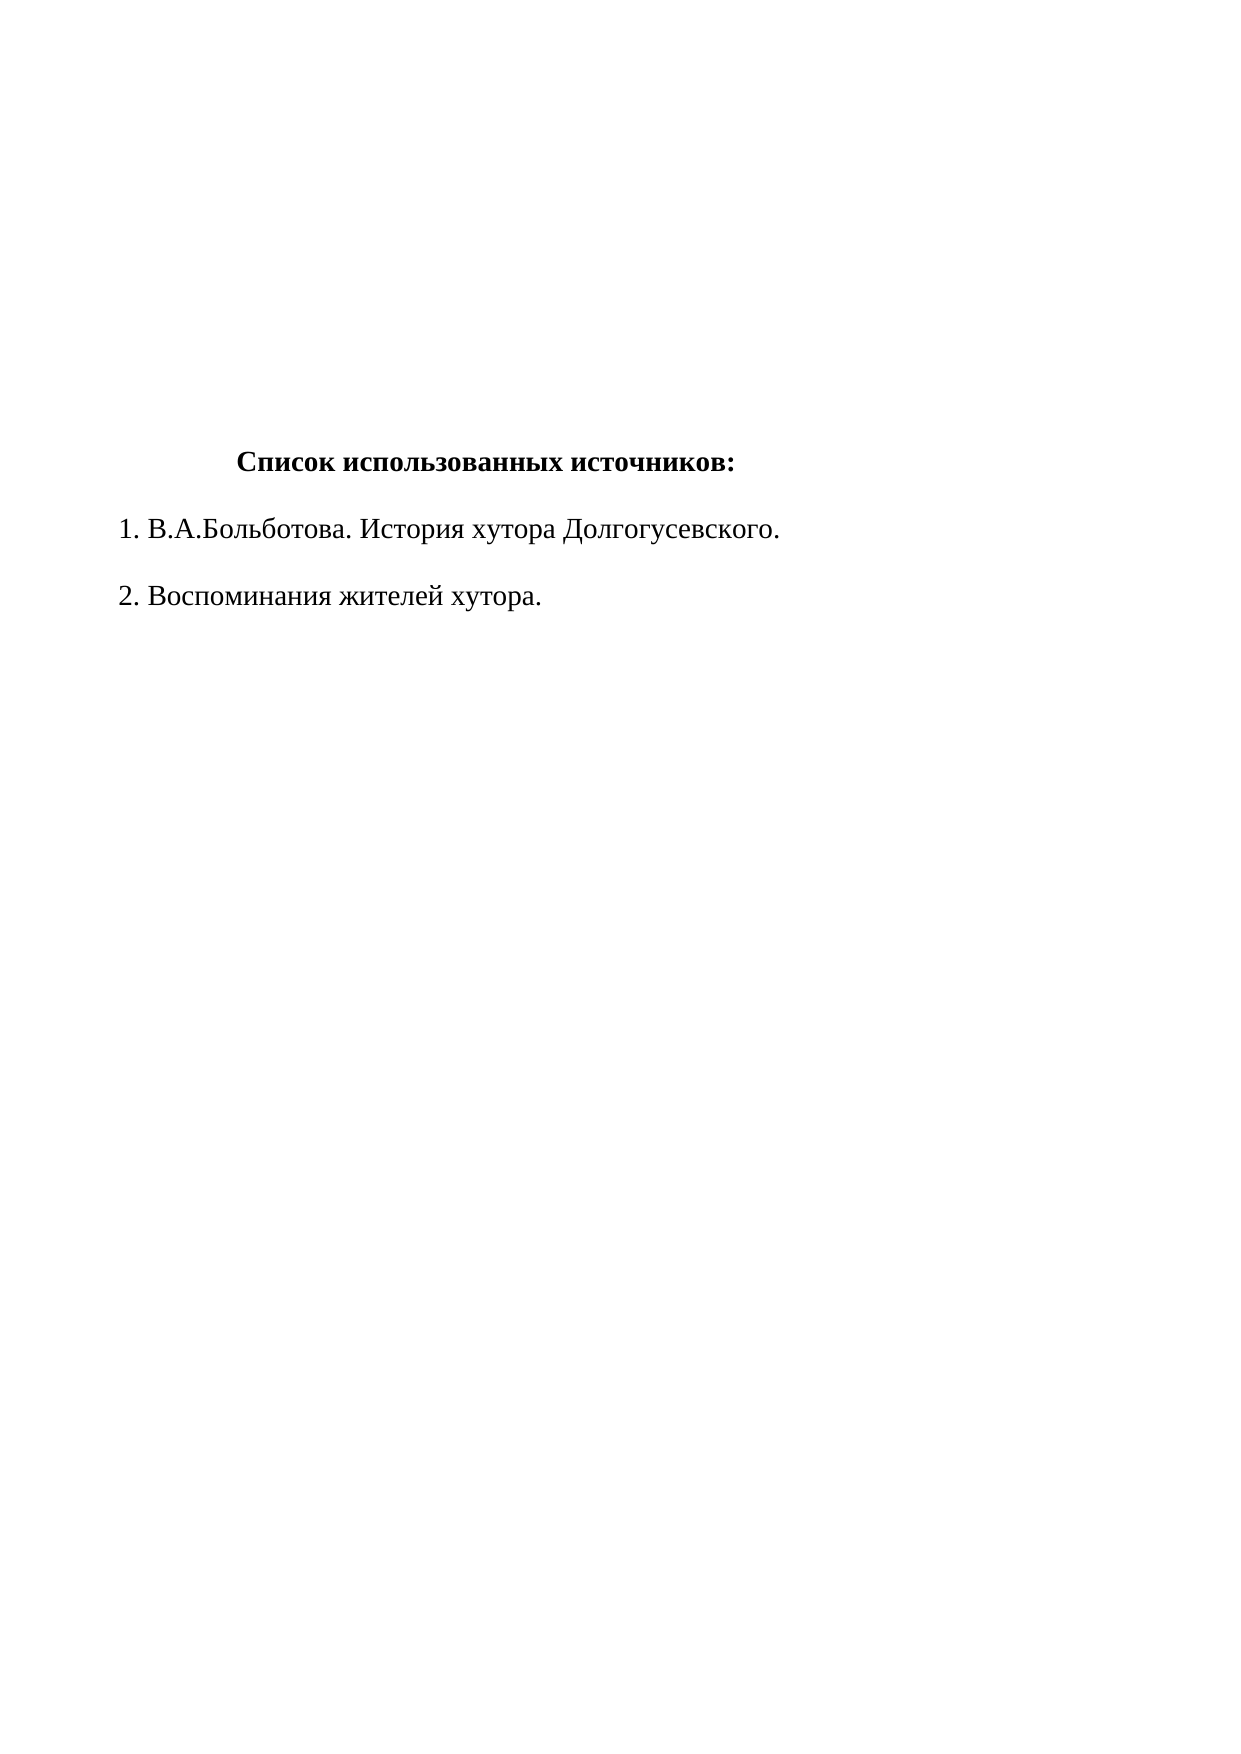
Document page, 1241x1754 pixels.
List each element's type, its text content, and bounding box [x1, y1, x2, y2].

text 1. В.А.Больботова. История хутора Долгогусевского. [118, 511, 1122, 544]
text 2. Воспоминания жителей хутора. [118, 578, 1122, 612]
text Список использованных источников: [118, 444, 1122, 477]
